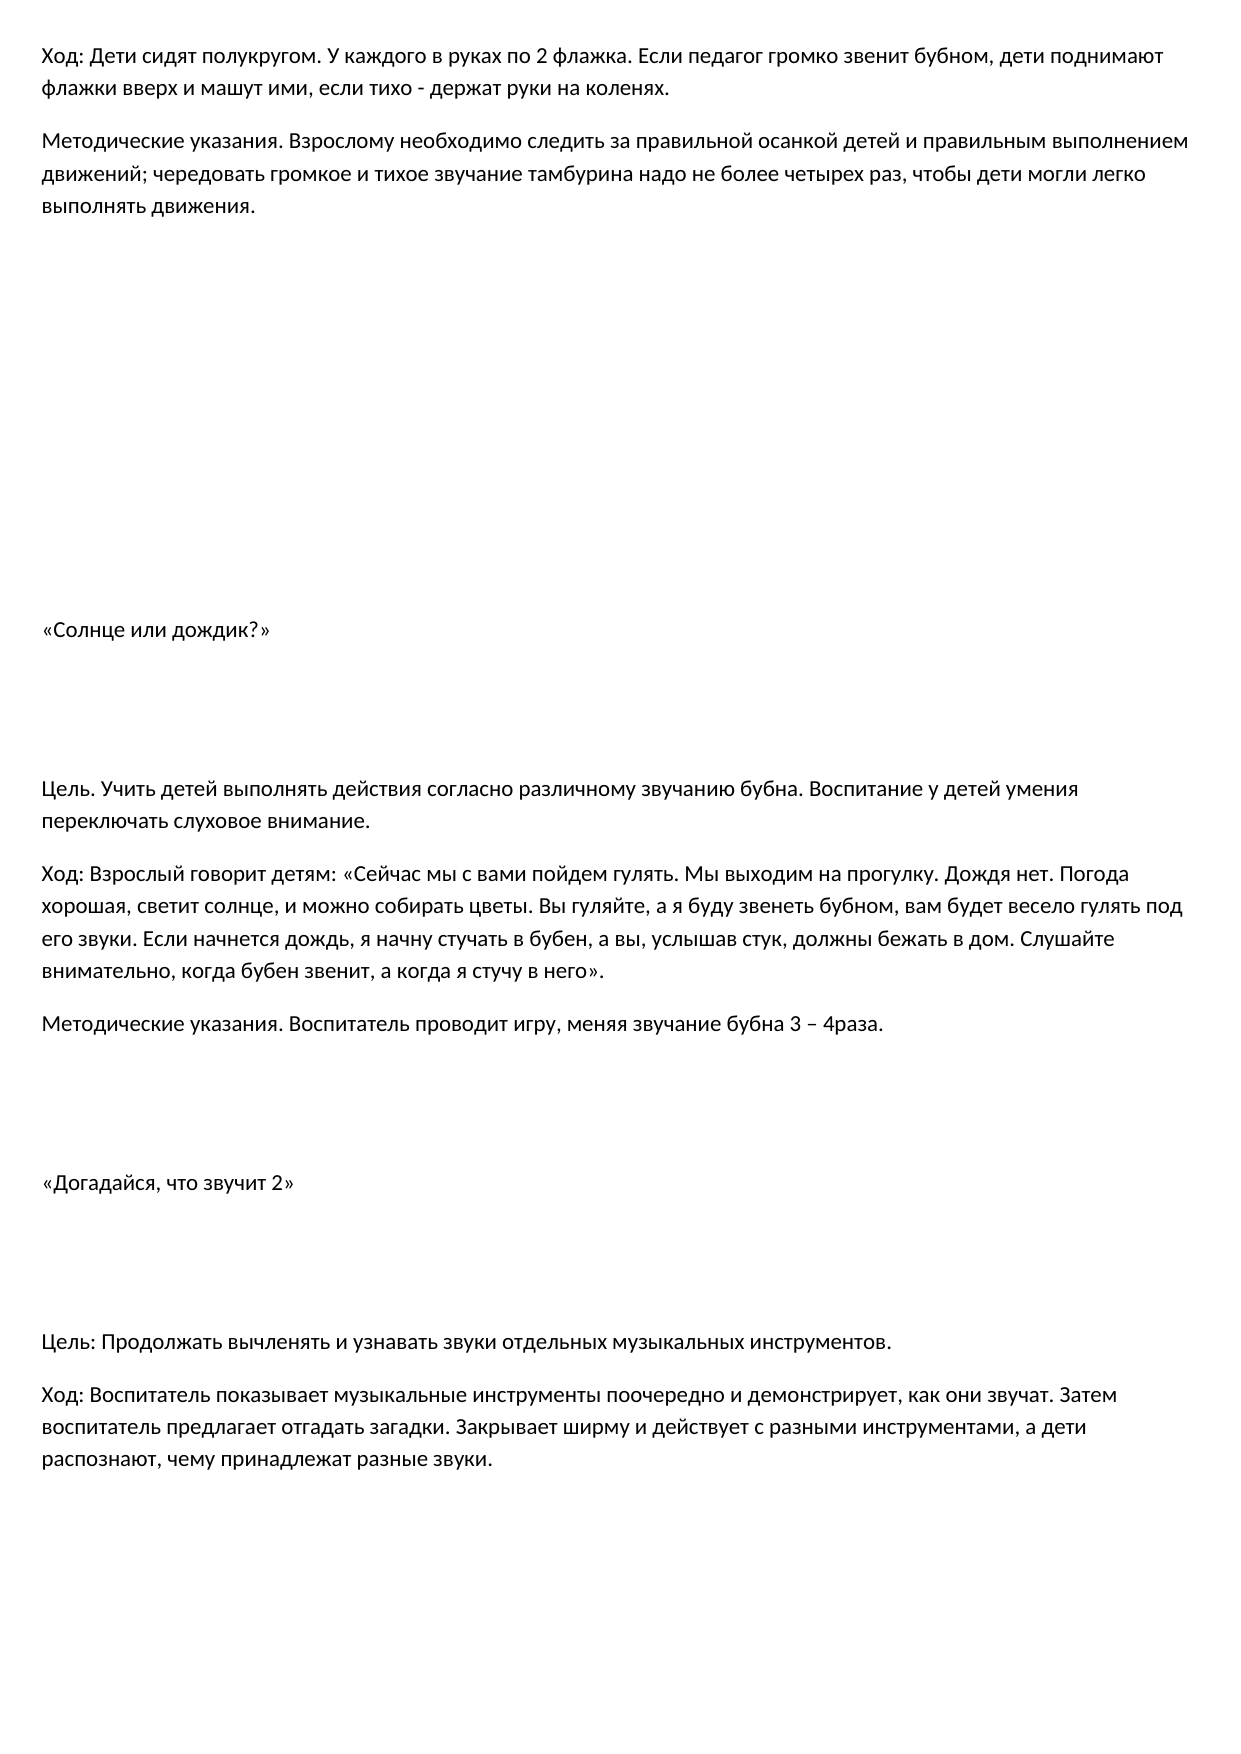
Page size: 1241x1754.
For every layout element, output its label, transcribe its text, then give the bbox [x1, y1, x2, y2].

text Методические указания. Воспитатель проводит игру, меняя звучание бубна 3 – 4раза. [41, 1009, 1199, 1037]
text Ход: Воспитатель показывает музыкальные инструменты поочередно и демонстрирует, как они звучат. Затем воспитатель предлагает отгадать загадки. Закрывает ширму и действует с разными инструментами, а дети распознают, чему принадлежат разные звуки. [41, 1380, 1199, 1472]
text Цель. Учить детей выполнять действия согласно различному звучанию бубна. Воспитание у детей умения переключать слуховое внимание. [41, 774, 1199, 834]
text Ход: Дети сидят полукругом. У каждого в руках по 2 флажка. Если педагог громко звенит бубном, дети поднимают флажки вверх и машут ими, если тихо - держат руки на коленях. [41, 41, 1199, 102]
text Цель: Продолжать вычленять и узнавать звуки отдельных музыкальных инструментов. [41, 1327, 1199, 1355]
text Ход: Взрослый говорит детям: «Сейчас мы с вами пойдем гулять. Мы выходим на прогулку. Дождя нет. Погода хорошая, светит солнце, и можно собирать цветы. Вы гуляйте, а я буду звенеть бубном, вам будет весело гулять под его звуки. Если начнется дождь, я начну стучать в бубен, а вы, услышав стук, должны бежать в дом. Слушайте внимательно, когда бубен звенит, а когда я стучу в него». [41, 859, 1199, 984]
text «Догадайся, что звучит 2» [41, 1168, 1199, 1196]
text «Солнце или дождик?» [41, 615, 1199, 643]
text Методические указания. Взрослому необходимо следить за правильной осанкой детей и правильным выполнением движений; чередовать громкое и тихое звучание тамбурина надо не более четырех раз, чтобы дети могли легко выполнять движения. [41, 127, 1199, 219]
